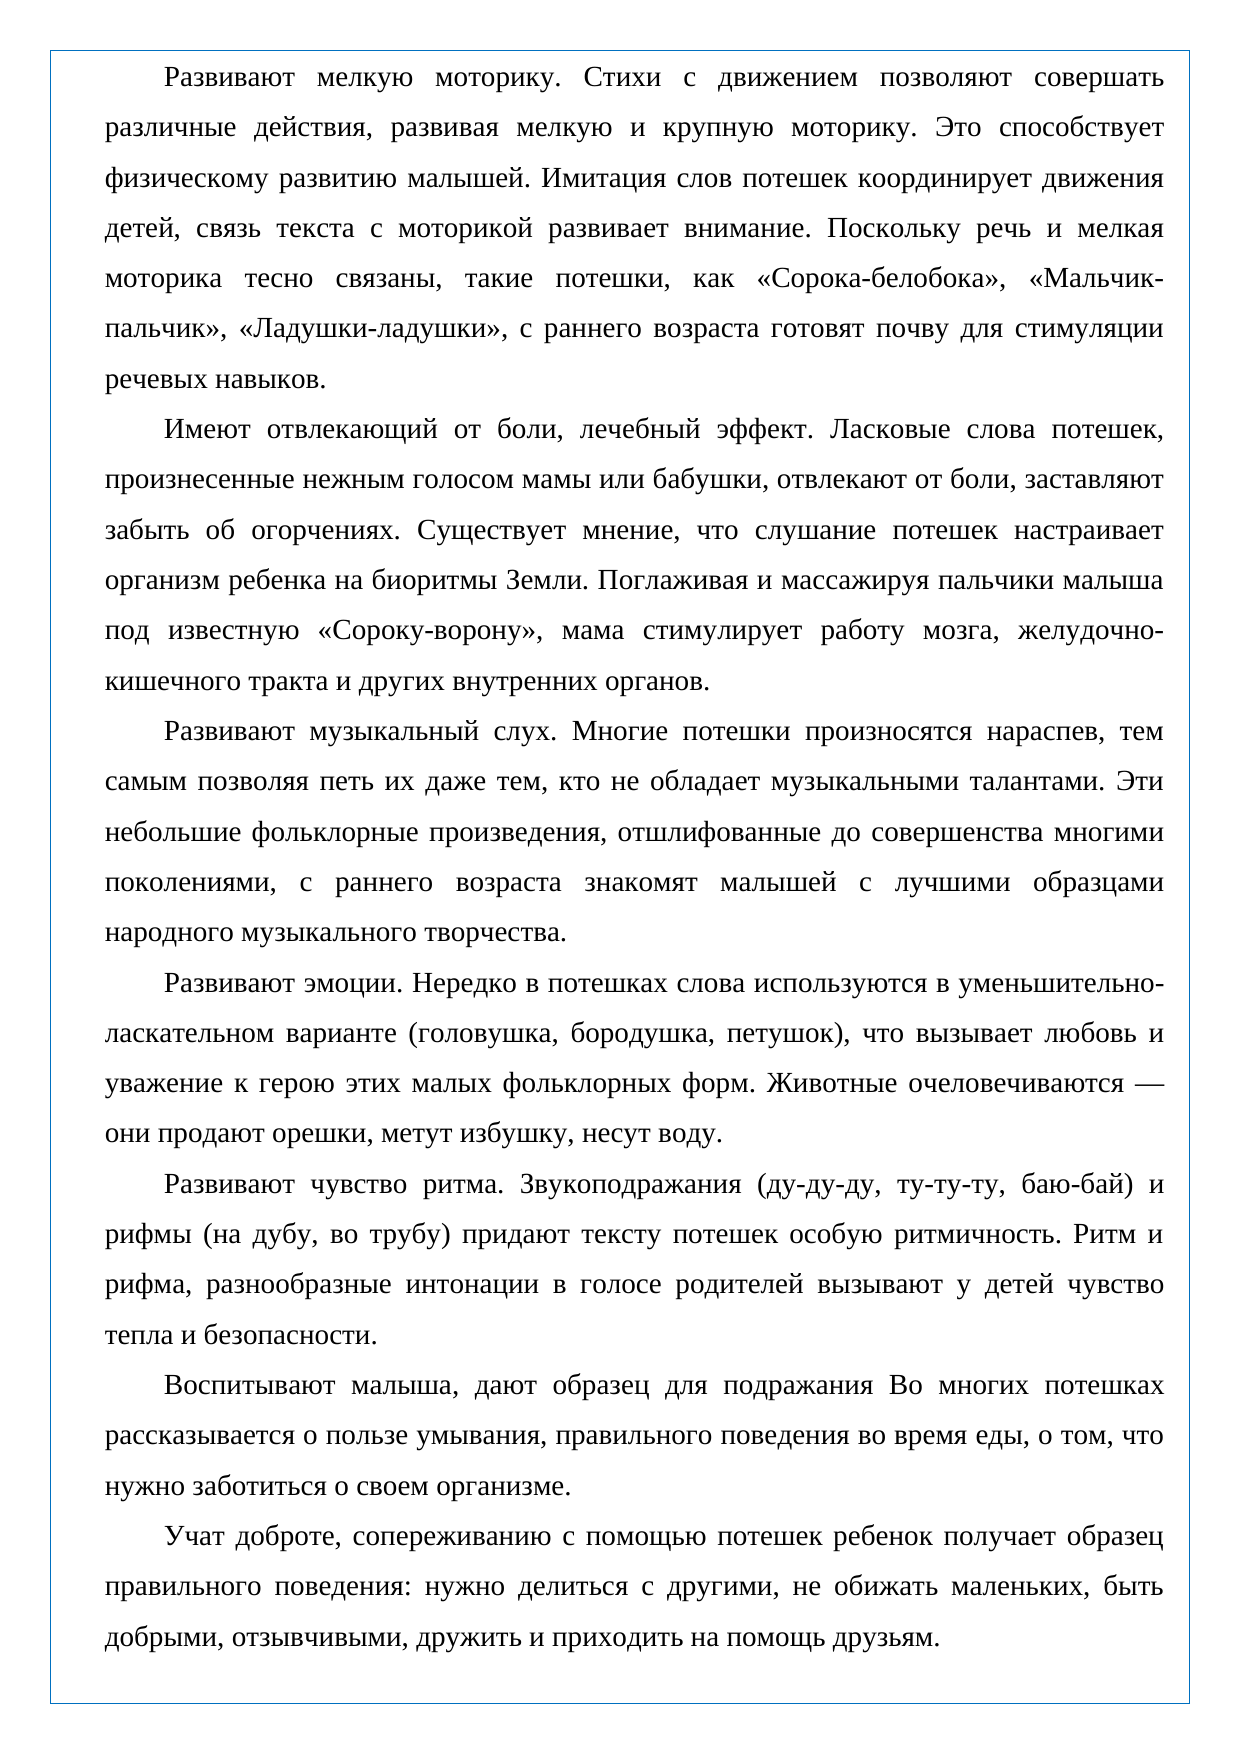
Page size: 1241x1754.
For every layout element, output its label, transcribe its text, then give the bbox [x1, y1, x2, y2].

text Учат доброте, сопереживанию с помощью потешек ребенок получает образец правильного поведения: нужно делиться с другими, не обижать маленьких, быть добрыми, отзывчивыми, дружить и приходить на помощь друзьям. [104, 1518, 1165, 1652]
text Развивают мелкую моторику. Стихи с движением позволяют совершать различные действия, развивая мелкую и крупную моторику. Это способствует физическому развитию малышей. Имитация слов потешек координирует движения детей, связь текста с моторикой развивает внимание. Поскольку речь и мелкая моторика тесно связаны, такие потешки, как «Сорока-белобока», «Мальчик-пальчик», «Ладушки-ладушки», с раннего возраста готовят почву для стимуляции речевых навыков. [104, 59, 1165, 394]
text Воспитывают малыша, дают образец для подражания Во многих потешках рассказывается о пользе умывания, правильного поведения во время еды, о том, что нужно заботиться о своем организме. [104, 1367, 1165, 1501]
text Развивают эмоции. Нередко в потешках слова используются в уменьшительно-ласкательном варианте (головушка, бородушка, петушок), что вызывает любовь и уважение к герою этих малых фольклорных форм. Животные очеловечиваются — они продают орешки, метут избушку, несут воду. [104, 965, 1165, 1149]
text Имеют отвлекающий от боли, лечебный эффект. Ласковые слова потешек, произнесенные нежным голосом мамы или бабушки, отвлекают от боли, заставляют забыть об огорчениях. Существует мнение, что слушание потешек настраивает организм ребенка на биоритмы Земли. Поглаживая и массажируя пальчики малыша под известную «Сороку-ворону», мама стимулирует работу мозга, желудочно-кишечного тракта и других внутренних органов. [104, 411, 1165, 696]
text Развивают чувство ритма. Звукоподражания (ду-ду-ду, ту-ту-ту, баю-бай) и рифмы (на дубу, во трубу) придают тексту потешек особую ритмичность. Ритм и рифма, разнообразные интонации в голосе родителей вызывают у детей чувство тепла и безопасности. [104, 1166, 1165, 1350]
text Развивают музыкальный слух. Многие потешки произносятся нараспев, тем самым позволяя петь их даже тем, кто не обладает музыкальными талантами. Эти небольшие фольклорные произведения, отшлифованные до совершенства многими поколениями, с раннего возраста знакомят малышей с лучшими образцами народного музыкального творчества. [104, 713, 1165, 948]
